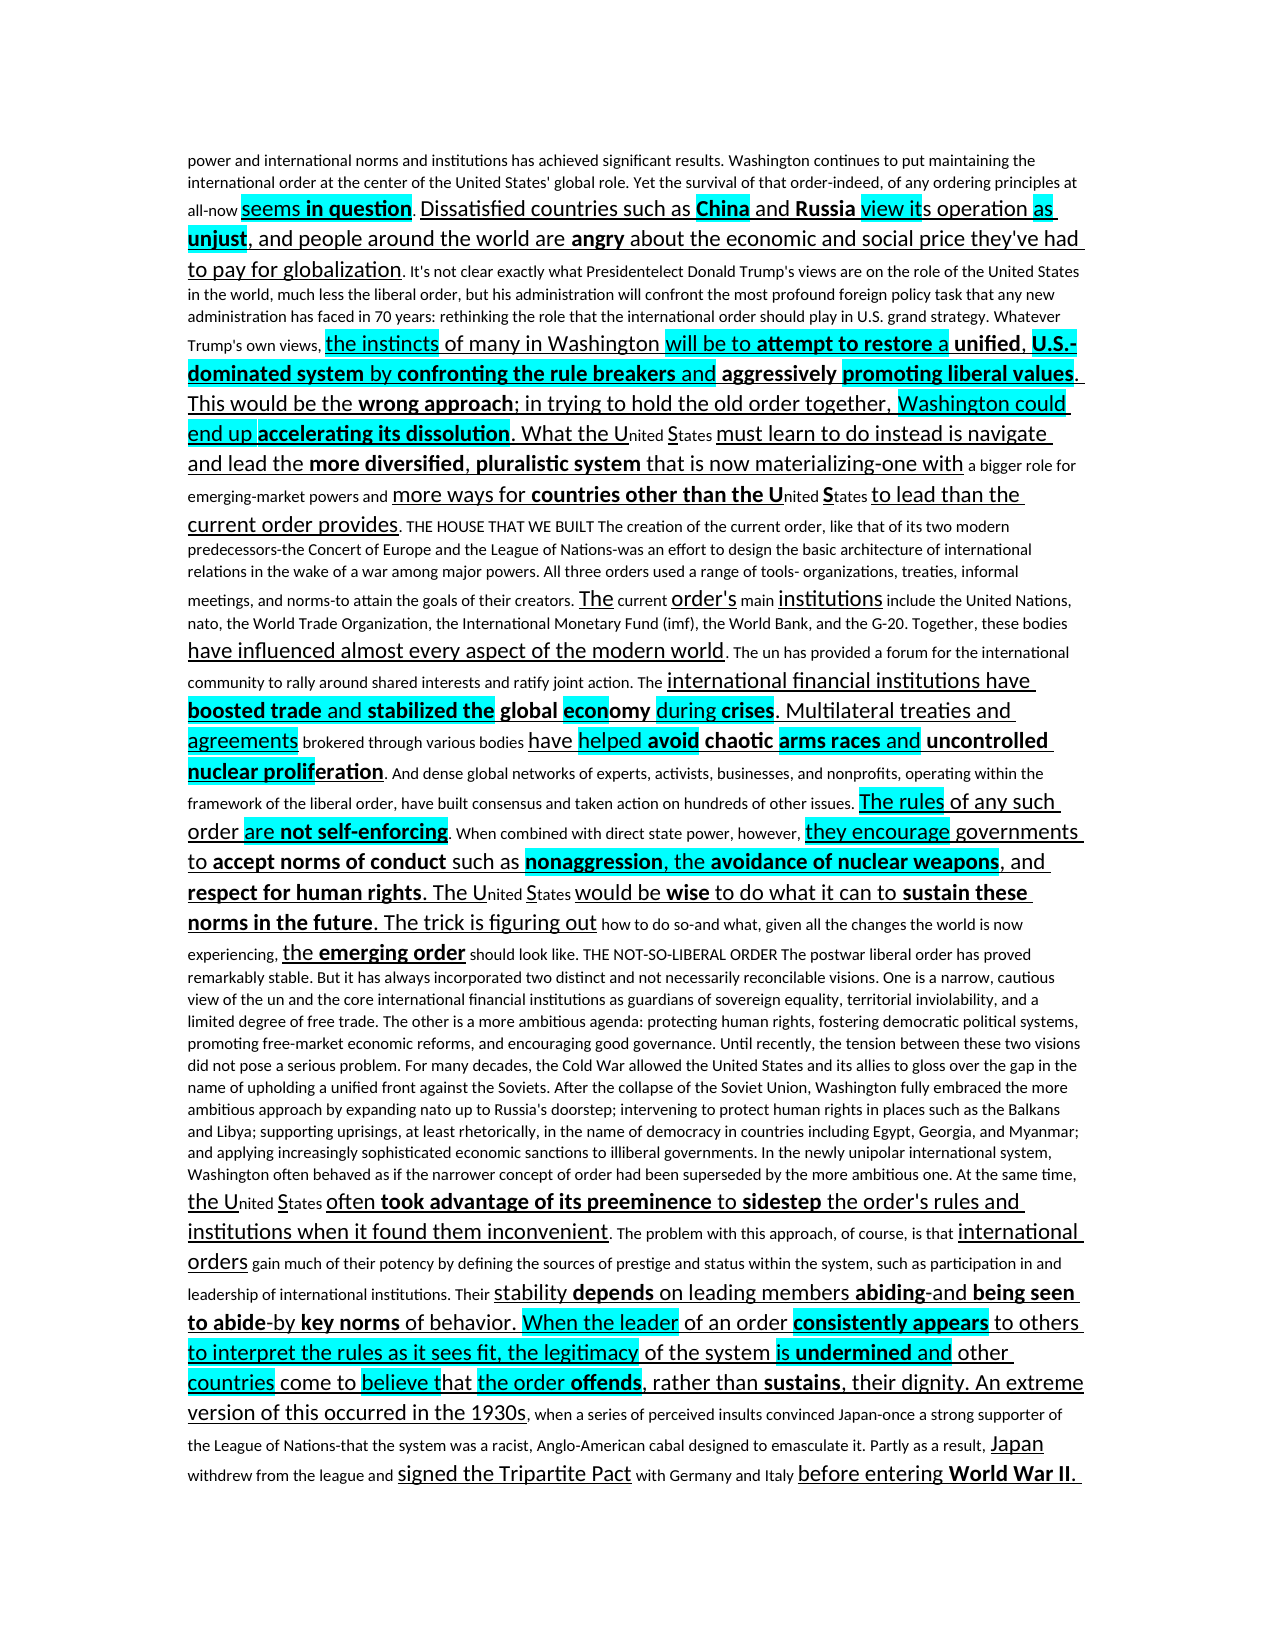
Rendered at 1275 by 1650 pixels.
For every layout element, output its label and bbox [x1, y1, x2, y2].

text [187, 150, 1087, 1487]
